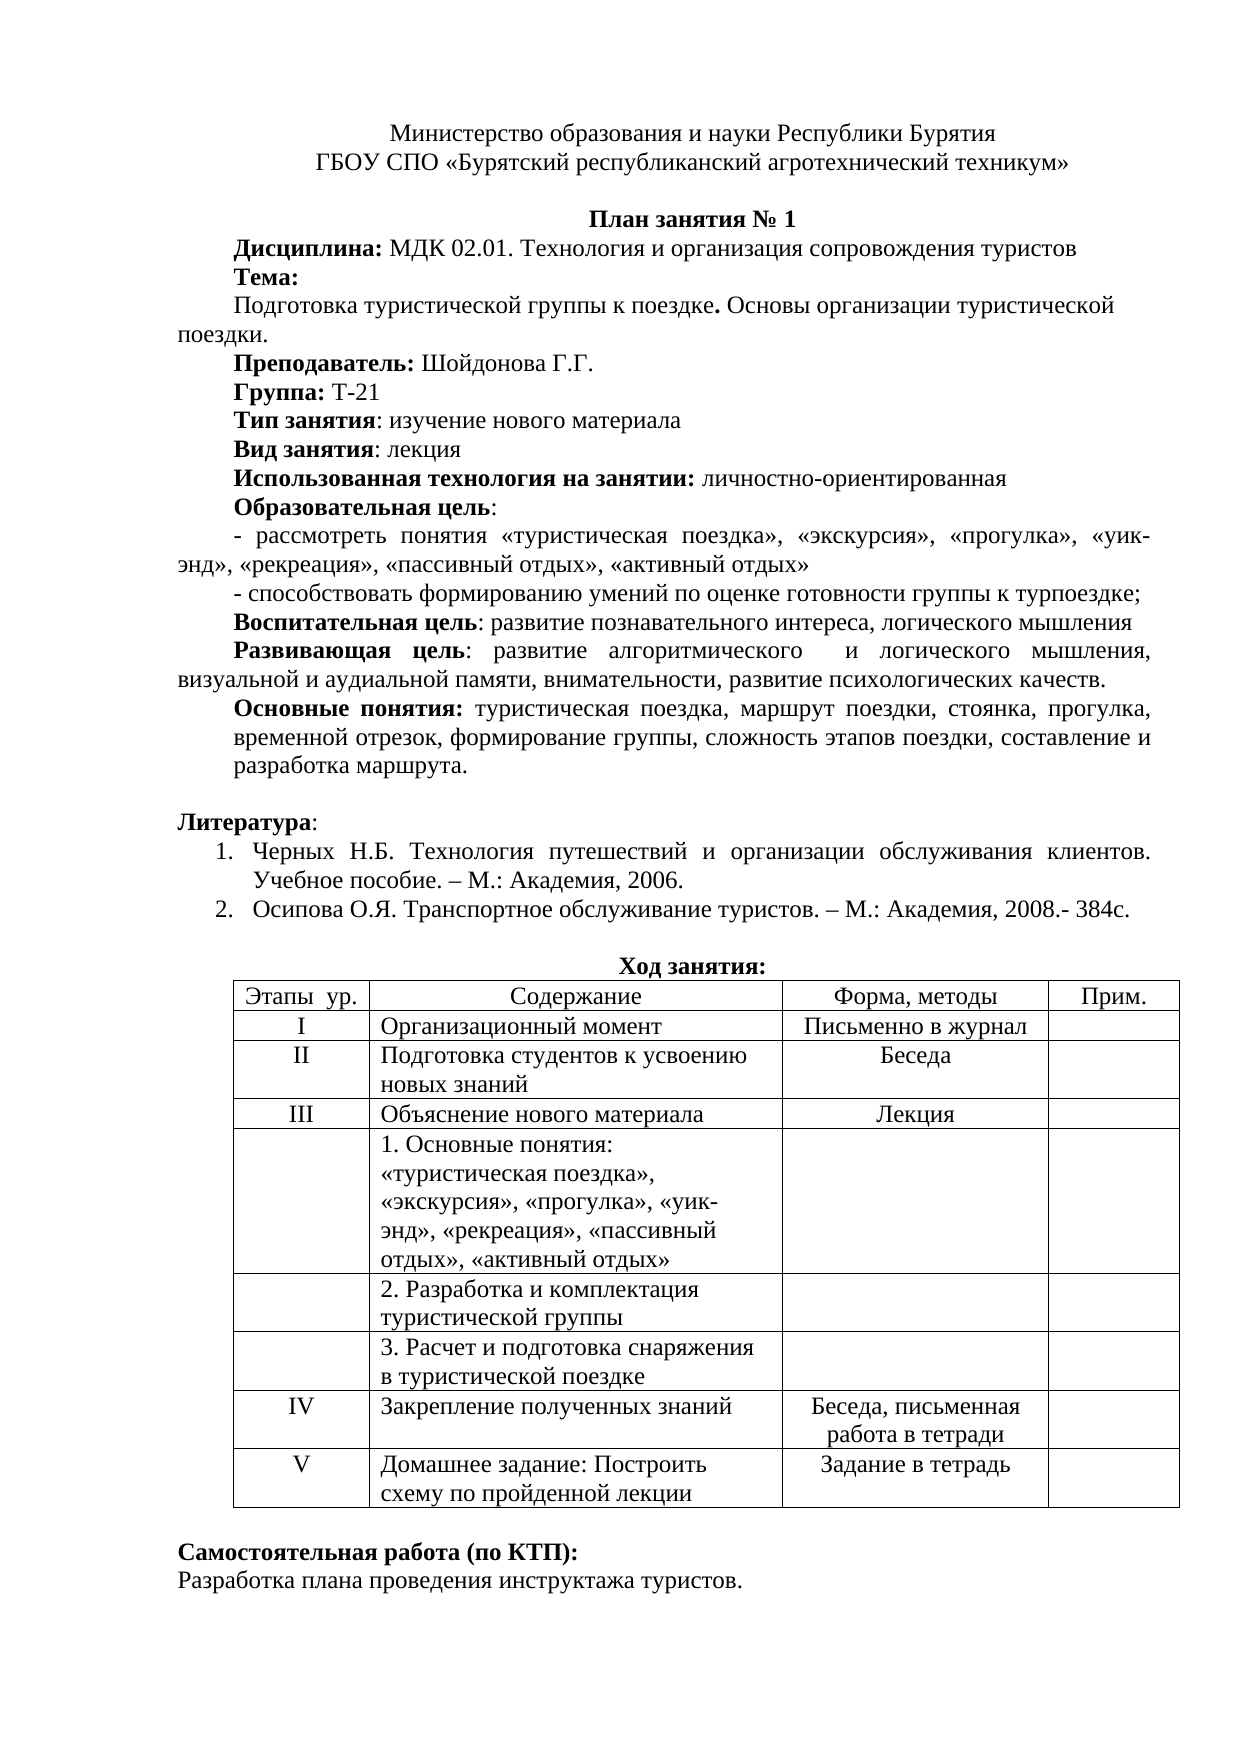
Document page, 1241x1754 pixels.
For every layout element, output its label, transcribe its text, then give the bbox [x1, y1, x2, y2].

table_cell [1049, 1041, 1179, 1098]
table_cell [1049, 1391, 1179, 1448]
table_cell Задание в тетрадь [783, 1449, 1048, 1507]
table_header Содержание [370, 981, 782, 1010]
table_cell Беседа [783, 1041, 1048, 1098]
table_cell Объяснение нового материала [370, 1099, 782, 1128]
text Литература: [177, 807, 1152, 836]
table_cell Беседа, письменная работа в тетради [783, 1391, 1048, 1448]
table_cell Подготовка студентов к усвоению новых знаний [370, 1041, 782, 1098]
table_cell Лекция [783, 1099, 1048, 1128]
table_cell V [234, 1449, 369, 1507]
table_cell [783, 1332, 1048, 1390]
table_cell Письменно в журнал [783, 1011, 1048, 1039]
text ГБОУ СПО «Бурятский республиканский агротехнический техникум» [177, 147, 1152, 176]
text Воспитательная цель: развитие познавательного интереса, логического мышления [177, 607, 1152, 636]
text Тема: [177, 262, 1152, 291]
table_cell III [234, 1099, 369, 1128]
table_cell [1049, 1332, 1179, 1390]
text Использованная технология на занятии: личностно-ориентированная [177, 463, 1152, 492]
text Вид занятия: лекция [177, 434, 1152, 463]
text Преподаватель: Шойдонова Г.Г. [177, 348, 1152, 377]
table_cell Организационный момент [370, 1011, 782, 1039]
table_header Этапы ур. [234, 981, 369, 1010]
text Подготовка туристической группы к поездке. Основы организации туристической поездки. [177, 291, 1152, 348]
table_cell [234, 1129, 369, 1273]
text Образовательная цель: [177, 492, 1152, 521]
table_cell [1049, 1011, 1179, 1039]
table_cell [1049, 1099, 1179, 1128]
list Черных Н.Б. Технология путешествий и организации обслуживания клиентов. Учебное пособие. – М.: Академия, 2006. [215, 836, 1152, 894]
table_cell Закрепление полученных знаний [370, 1391, 782, 1448]
text Группа: Т-21 [177, 377, 1152, 406]
table_cell [783, 1129, 1048, 1273]
table_cell I [234, 1011, 369, 1039]
text Самостоятельная работа (по КТП): [177, 1537, 1152, 1565]
text - способствовать формированию умений по оценке готовности группы к турпоездке; [177, 578, 1152, 607]
table_cell IV [234, 1391, 369, 1448]
text Дисциплина: МДК 02.01. Технология и организация сопровождения туристов [177, 233, 1152, 262]
table_cell II [234, 1041, 369, 1098]
text План занятия № 1 [177, 204, 1152, 233]
text - рассмотреть понятия «туристическая поездка», «экскурсия», «прогулка», «уик-энд», «рекреация», «пассивный отдых», «активный отдых» [177, 521, 1152, 578]
table_cell [234, 1274, 369, 1331]
table_cell 2. Разработка и комплектация туристической группы [370, 1274, 782, 1331]
text Ход занятия: [233, 951, 1152, 980]
table_cell [234, 1332, 369, 1390]
text Тип занятия: изучение нового материала [177, 406, 1152, 434]
table_cell [1049, 1449, 1179, 1507]
table_cell [1049, 1129, 1179, 1273]
list Осипова О.Я. Транспортное обслуживание туристов. – М.: Академия, 2008.- 384с. [215, 894, 1152, 922]
text Развивающая цель: развитие алгоритмического и логического мышления, визуальной и аудиальной памяти, внимательности, развитие психологических качеств. [177, 636, 1152, 693]
table_header Прим. [1049, 981, 1179, 1010]
table_cell [783, 1274, 1048, 1331]
table_header Форма, методы [783, 981, 1048, 1010]
table_cell [1049, 1274, 1179, 1331]
text Основные понятия: туристическая поездка, маршрут поездки, стоянка, прогулка, временной отрезок, формирование группы, сложность этапов поездки, составление и разработка маршрута. [233, 693, 1152, 779]
table_cell Домашнее задание: Построить схему по пройденной лекции [370, 1449, 782, 1507]
text Разработка плана проведения инструктажа туристов. [177, 1565, 1152, 1594]
text Министерство образования и науки Республики Бурятия [177, 118, 1152, 147]
table_cell 3. Расчет и подготовка снаряжения в туристической поездке [370, 1332, 782, 1390]
table_cell 1. Основные понятия: «туристическая поездка», «экскурсия», «прогулка», «уик-энд», «рекреация», «пассивный отдых», «активный отдых» [370, 1129, 782, 1273]
